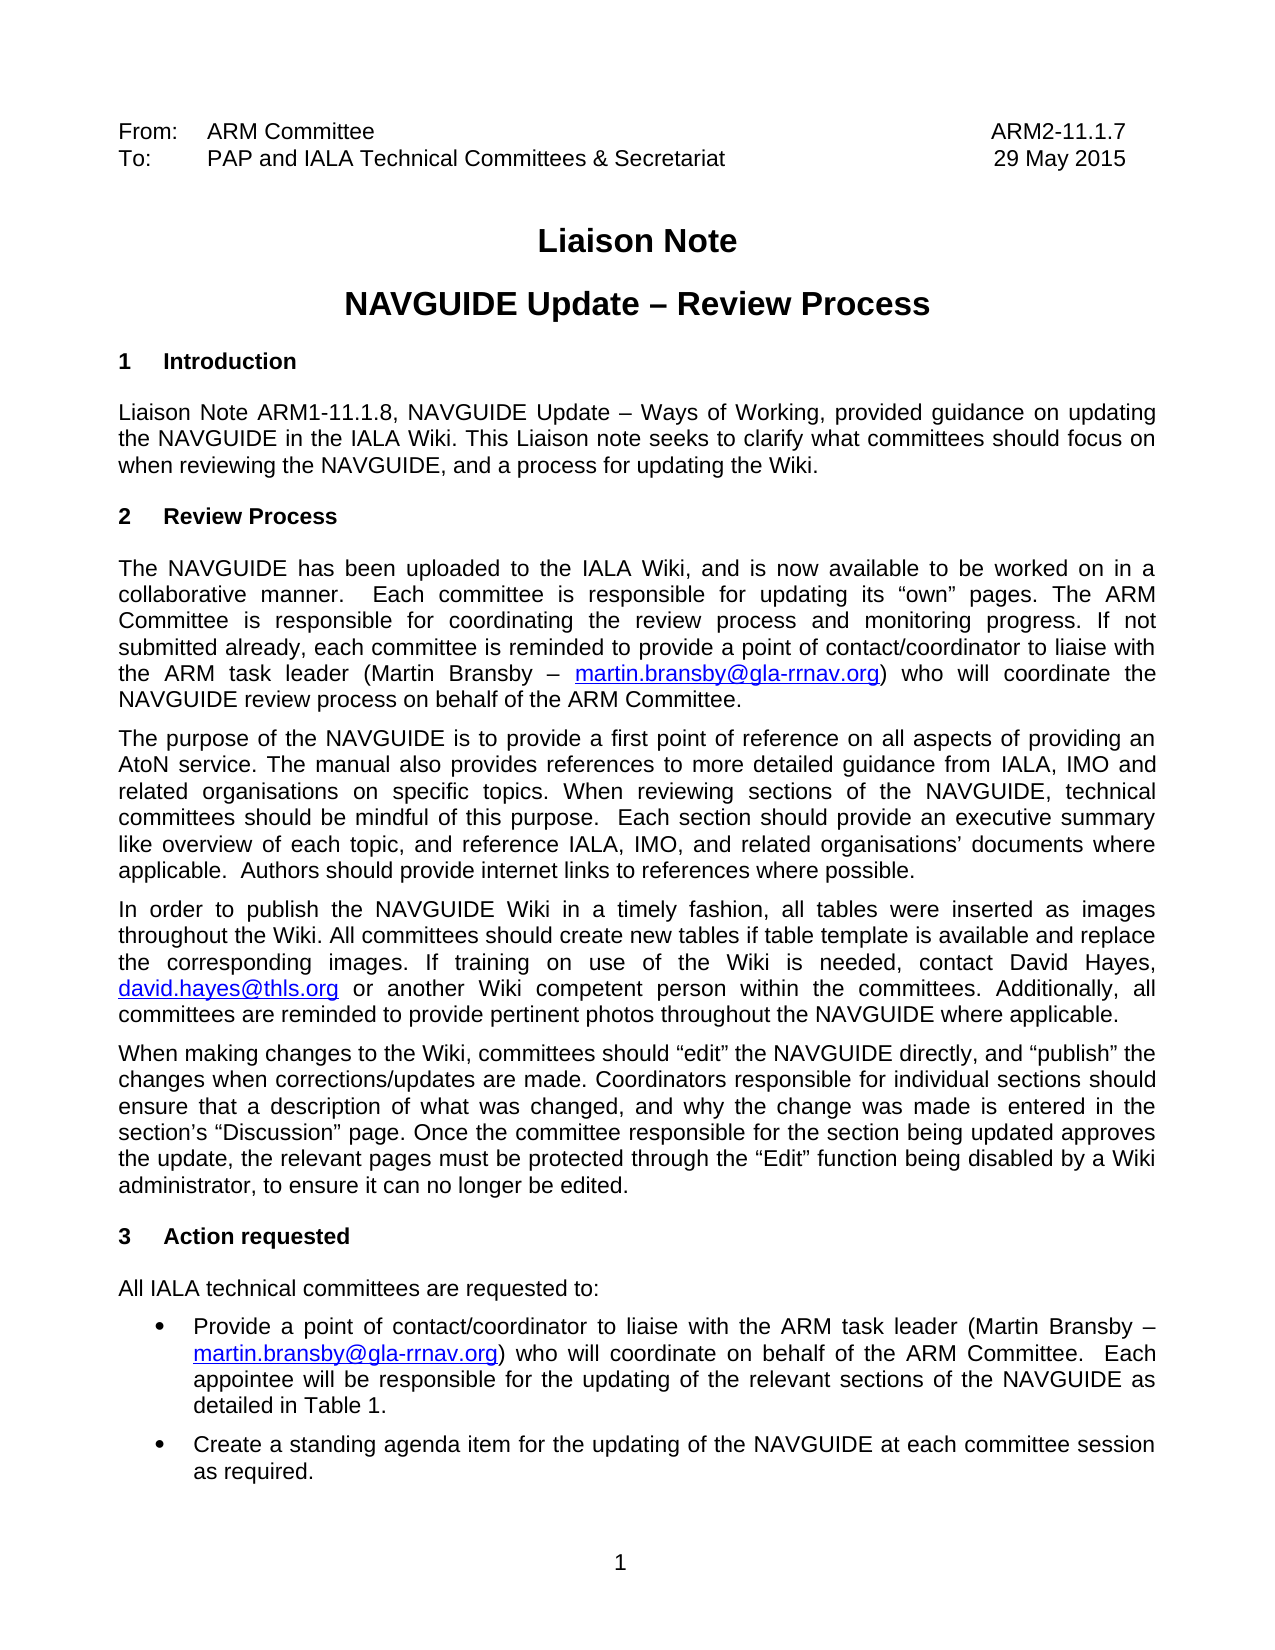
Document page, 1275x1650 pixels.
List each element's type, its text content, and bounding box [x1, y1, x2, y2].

subtitle Introduction [118, 348, 1157, 374]
subtitle Action requested [118, 1223, 1157, 1249]
table_cell 29 May 2015 [827, 145, 1137, 171]
text When making changes to the Wiki, committees should “edit” the NAVGUIDE directly, and “publish” the changes when corrections/updates are made. Coordinators responsible for individual sections should ensure that a description of what was changed, and why the change was made is entered in the section’s “Discussion” page. Once the committee responsible for the section being updated approves the update, the relevant pages must be protected through the “Edit” function being disabled by a Wiki administrator, to ensure it can no longer be edited. [118, 1040, 1157, 1198]
table_header ARM2-11.1.7 [827, 118, 1137, 144]
table_cell To: PAP and IALA Technical Committees & Secretariat [107, 145, 827, 171]
list Provide a point of contact/coordinator to liaise with the ARM task leader (Martin Bransby – martin.bransby@gla-rrnav.org) who will coordinate on behalf of the ARM Committee. Each appointee will be responsible for the updating of the relevant sections of the NAVGUIDE as detailed in Table 1. [156, 1313, 1157, 1419]
text Liaison Note ARM1-11.1.8, NAVGUIDE Update – Ways of Working, provided guidance on updating the NAVGUIDE in the IALA Wiki. This Liaison note seeks to clarify what committees should focus on when reviewing the NAVGUIDE, and a process for updating the Wiki. [118, 399, 1157, 478]
table_header From: ARM Committee [107, 118, 827, 144]
subtitle Review Process [118, 503, 1157, 529]
text The NAVGUIDE has been uploaded to the IALA Wiki, and is now available to be worked on in a collaborative manner. Each committee is responsible for updating its “own” pages. The ARM Committee is responsible for coordinating the review process and monitoring progress. If not submitted already, each committee is reminded to provide a point of contact/coordinator to liaise with the ARM task leader (Martin Bransby – martin.bransby@gla-rrnav.org) who will coordinate the NAVGUIDE review process on behalf of the ARM Committee. [118, 554, 1157, 713]
title NAVGUIDE Update – Review Process [118, 284, 1157, 323]
list All IALA technical committees are requested to: [118, 1274, 1157, 1301]
title Liaison Note [118, 221, 1157, 259]
text In order to publish the NAVGUIDE Wiki in a timely fashion, all tables were inserted as images throughout the Wiki. All committees should create new tables if table template is available and replace the corresponding images. If training on use of the Wiki is needed, contact David Hayes, david.hayes@thls.org or another Wiki competent person within the committees. Additionally, all committees are reminded to provide pertinent photos throughout the NAVGUIDE where applicable. [118, 896, 1157, 1027]
list Create a standing agenda item for the updating of the NAVGUIDE at each committee session as required. [156, 1431, 1157, 1484]
text The purpose of the NAVGUIDE is to provide a first point of reference on all aspects of providing an AtoN service. The manual also provides references to more detailed guidance from IALA, IMO and related organisations on specific topics. When reviewing sections of the NAVGUIDE, technical committees should be mindful of this purpose. Each section should provide an executive summary like overview of each topic, and reference IALA, IMO, and related organisations’ documents where applicable. Authors should provide internet links to references where possible. [118, 725, 1157, 883]
